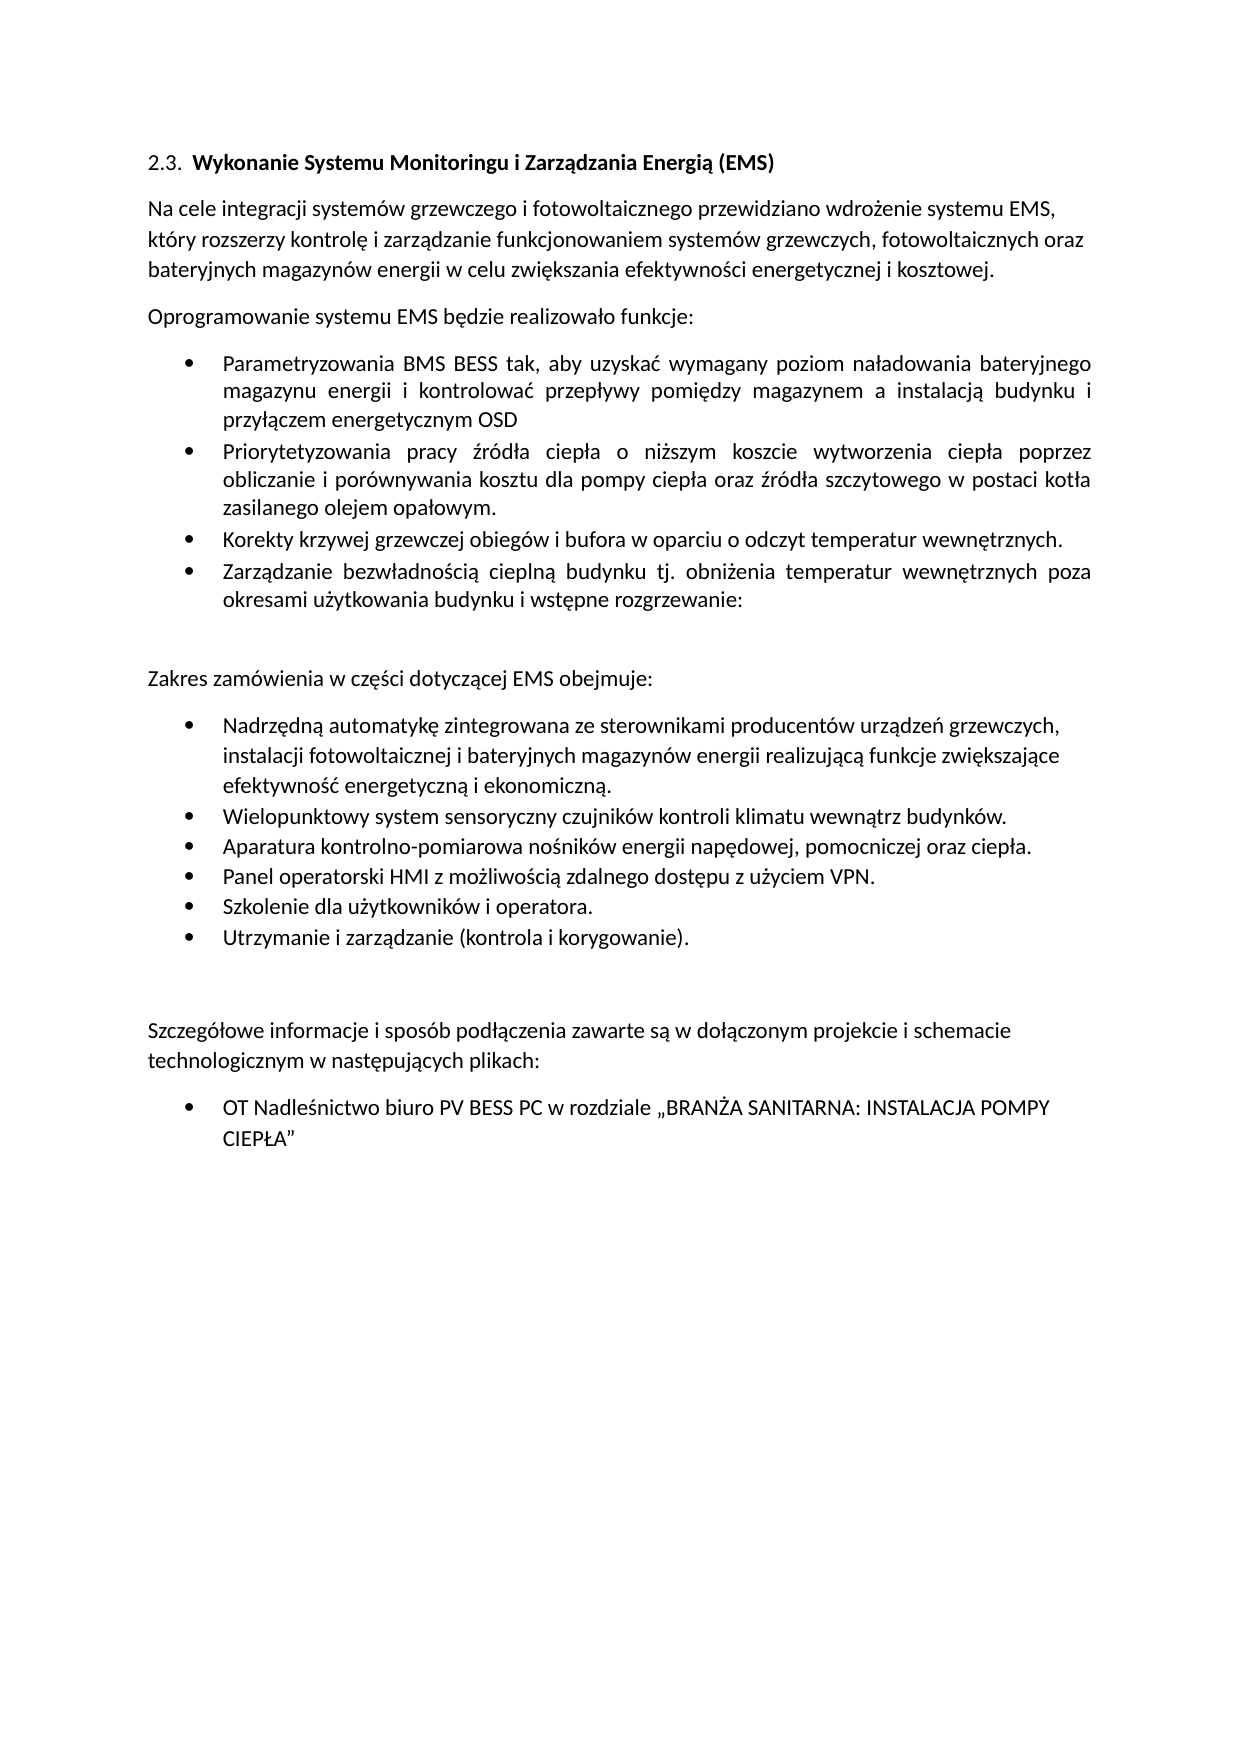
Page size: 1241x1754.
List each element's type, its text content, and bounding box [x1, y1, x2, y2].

text Oprogramowanie systemu EMS będzie realizowało funkcje: [148, 302, 1093, 330]
text Zakres zamówienia w części dotyczącej EMS obejmuje: [148, 664, 1093, 692]
list Priorytetyzowania pracy źródła ciepła o niższym koszcie wytworzenia ciepła poprzez obliczanie i porównywania kosztu dla pompy ciepła oraz źródła szczytowego w postaci kotła zasilanego olejem opałowym. [185, 437, 1093, 521]
list Utrzymanie i zarządzanie (kontrola i korygowanie). [185, 923, 1093, 951]
list Aparatura kontrolno-pomiarowa nośników energii napędowej, pomocniczej oraz ciepła. [185, 832, 1093, 860]
list Korekty krzywej grzewczej obiegów i bufora w oparciu o odczyt temperatur wewnętrznych. [185, 525, 1093, 553]
text Na cele integracji systemów grzewczego i fotowoltaicznego przewidziano wdrożenie systemu EMS, który rozszerzy kontrolę i zarządzanie funkcjonowaniem systemów grzewczych, fotowoltaicznych oraz bateryjnych magazynów energii w celu zwiększania efektywności energetycznej i kosztowej. [148, 194, 1093, 283]
list Wielopunktowy system sensoryczny czujników kontroli klimatu wewnątrz budynków. [185, 802, 1093, 830]
list Parametryzowania BMS BESS tak, aby uzyskać wymagany poziom naładowania bateryjnego magazynu energii i kontrolować przepływy pomiędzy magazynem a instalacją budynku i przyłączem energetycznym OSD [185, 349, 1093, 433]
list Zarządzanie bezwładnością cieplną budynku tj. obniżenia temperatur wewnętrznych poza okresami użytkowania budynku i wstępne rozgrzewanie: [185, 557, 1093, 613]
list Szkolenie dla użytkowników i operatora. [185, 892, 1093, 921]
text Szczegółowe informacje i sposób podłączenia zawarte są w dołączonym projekcie i schemacie technologicznym w następujących plikach: [148, 1016, 1093, 1075]
list Wykonanie Systemu Monitoringu i Zarządzania Energią (EMS) [148, 148, 1093, 176]
list Panel operatorski HMI z możliwością zdalnego dostępu z użyciem VPN. [185, 862, 1093, 890]
list Nadrzędną automatykę zintegrowana ze sterownikami producentów urządzeń grzewczych, instalacji fotowoltaicznej i bateryjnych magazynów energii realizującą funkcje zwiększające efektywność energetyczną i ekonomiczną. [185, 711, 1093, 800]
list OT Nadleśnictwo biuro PV BESS PC w rozdziale „BRANŻA SANITARNA: INSTALACJA POMPY CIEPŁA” [185, 1093, 1093, 1152]
